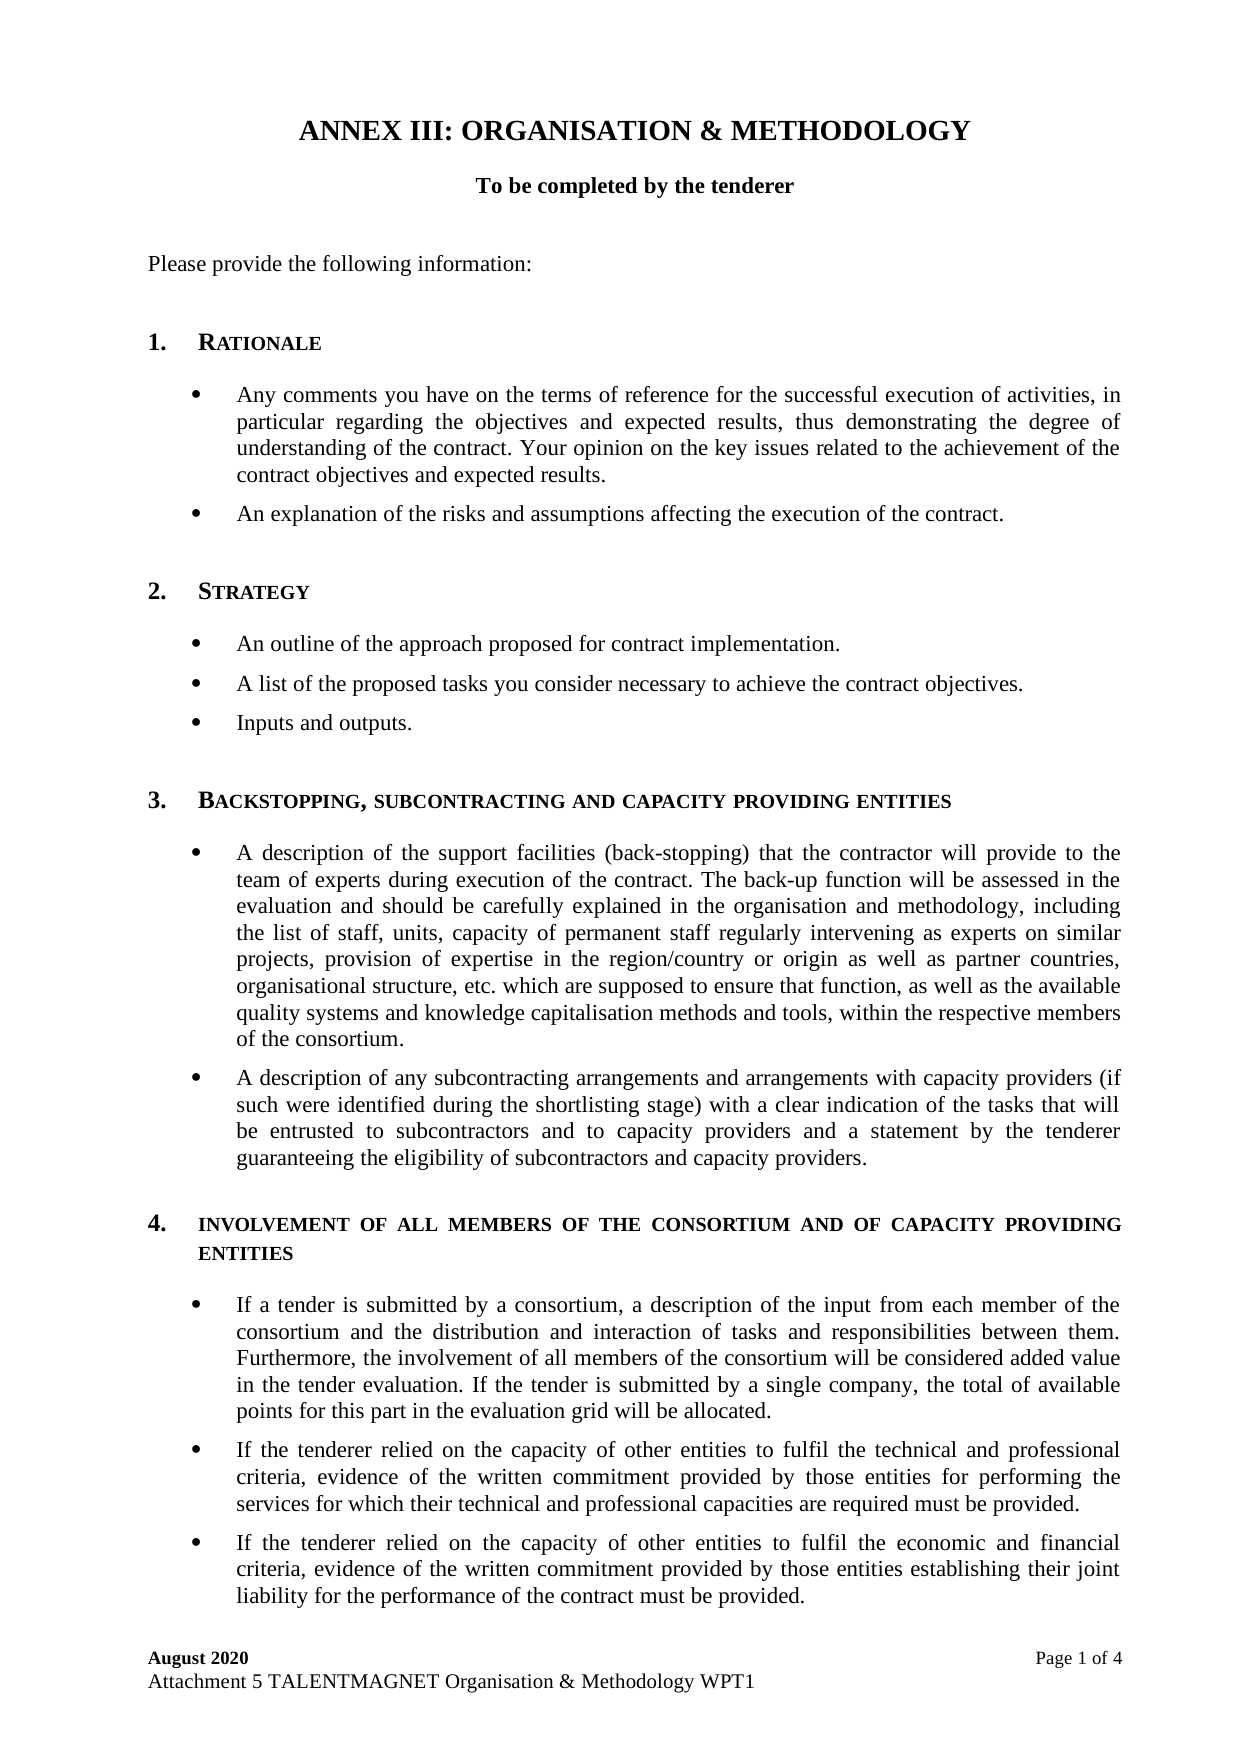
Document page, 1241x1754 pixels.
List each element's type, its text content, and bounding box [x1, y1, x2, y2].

list Any comments you have on the terms of reference for the successful execution of activities, in particular regarding the objectives and expected results, thus demonstrating the degree of understanding of the contract. Your opinion on the key issues related to the achievement of the contract objectives and expected results. [192, 381, 1122, 487]
subtitle Strategy [148, 576, 1122, 605]
text Please provide the following information: [148, 250, 1122, 277]
text To be completed by the tenderer [148, 172, 1122, 199]
list Inputs and outputs. [192, 708, 1122, 735]
subtitle involvement of all members of the consortium and of capacity providing entities [148, 1208, 1122, 1266]
list An outline of the approach proposed for contract implementation. [192, 630, 1122, 657]
list A description of any subcontracting arrangements and arrangements with capacity providers (if such were identified during the shortlisting stage) with a clear indication of the tasks that will be entrusted to subcontractors and to capacity providers and a statement by the tenderer guaranteeing the eligibility of subcontractors and capacity providers. [192, 1064, 1122, 1170]
list If the tenderer relied on the capacity of other entities to fulfil the economic and financial criteria, evidence of the written commitment provided by those entities establishing their joint liability for the performance of the contract must be provided. [192, 1528, 1122, 1608]
list A description of the support facilities (back-stopping) that the contractor will provide to the team of experts during execution of the contract. The back-up function will be assessed in the evaluation and should be carefully explained in the organisation and methodology, including the list of staff, units, capacity of permanent staff regularly intervening as experts on similar projects, provision of expertise in the region/country or origin as well as partner countries, organisational structure, etc. which are supposed to ensure that function, as well as the available quality systems and knowledge capitalisation methods and tools, within the respective members of the consortium. [192, 839, 1122, 1052]
list A list of the proposed tasks you consider necessary to achieve the contract objectives. [192, 669, 1122, 696]
subtitle Rationale [148, 327, 1122, 356]
list An explanation of the risks and assumptions affecting the execution of the contract. [192, 500, 1122, 526]
subtitle Backstopping, subcontracting and capacity providing entities [148, 785, 1122, 814]
list If the tenderer relied on the capacity of other entities to fulfil the technical and professional criteria, evidence of the written commitment provided by those entities for performing the services for which their technical and professional capacities are required must be provided. [192, 1436, 1122, 1516]
title ANNEX III: Organisation & Methodology [148, 114, 1122, 147]
list If a tender is submitted by a consortium, a description of the input from each member of the consortium and the distribution and interaction of tasks and responsibilities between them. Furthermore, the involvement of all members of the consortium will be considered added value in the tender evaluation. If the tender is submitted by a single company, the total of available points for this part in the evaluation grid will be allocated. [192, 1291, 1122, 1424]
